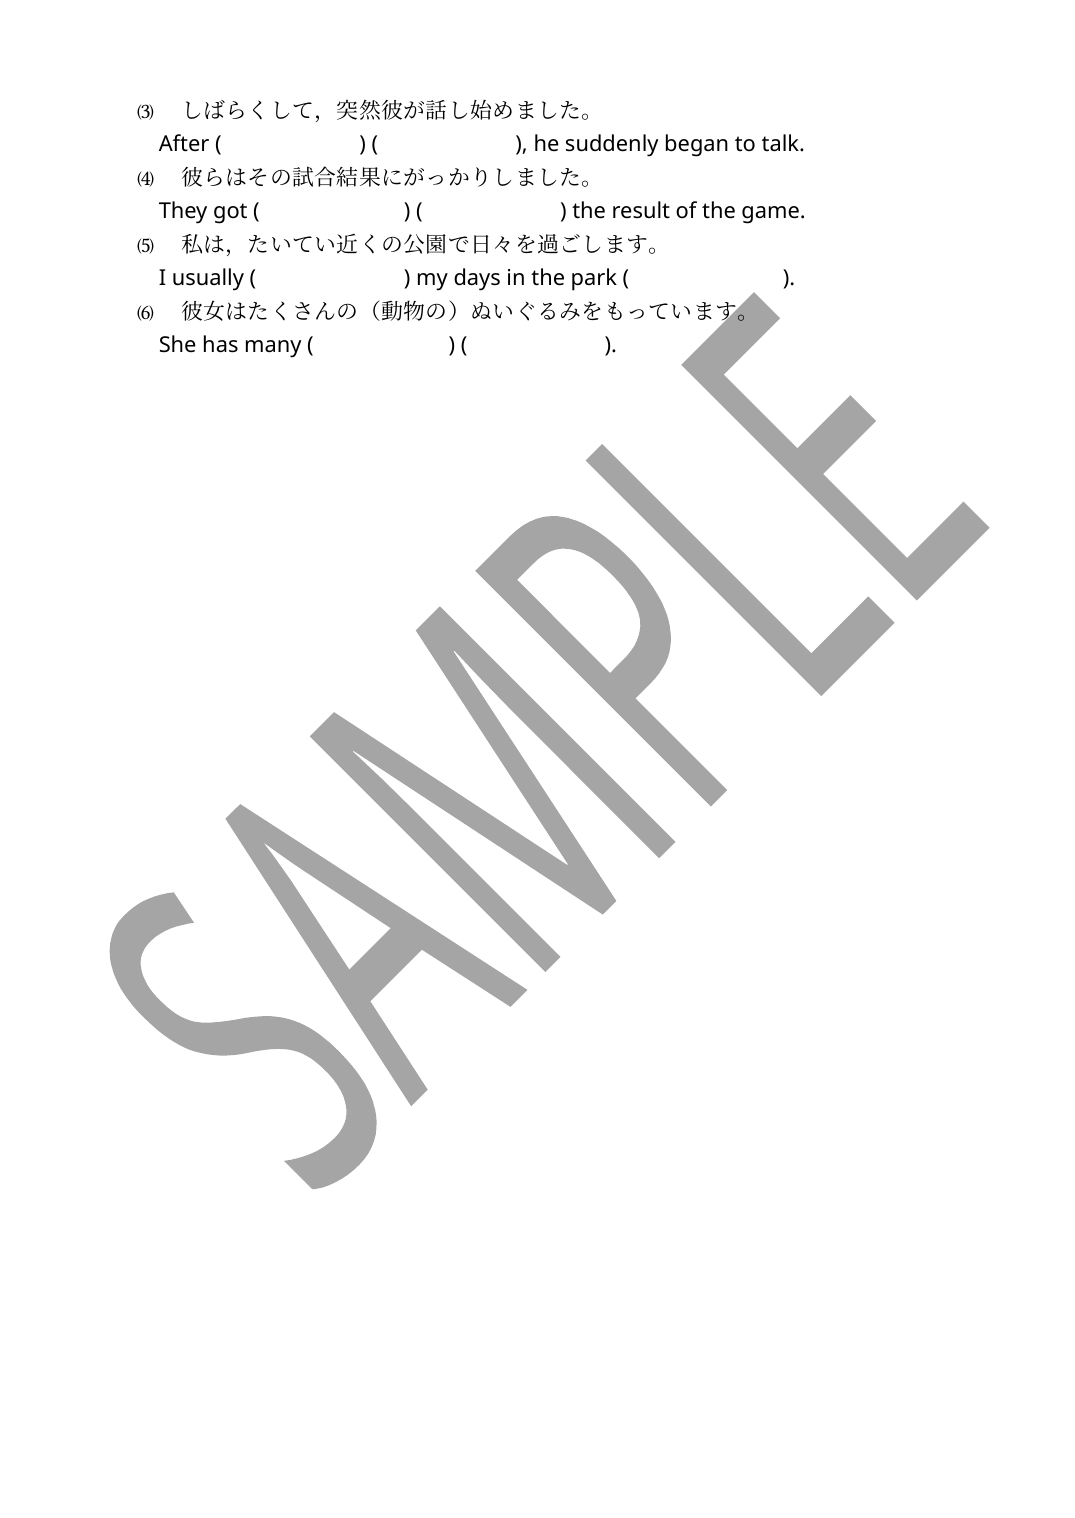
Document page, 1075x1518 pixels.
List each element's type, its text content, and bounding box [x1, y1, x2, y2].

text ⑶ しばらくして，突然彼が話し始めました。 [92, 93, 983, 126]
text She has many ( ) ( ). [92, 327, 983, 360]
text ⑹ 彼女はたくさんの（動物の）ぬいぐるみをもっています。 [92, 293, 983, 327]
text They got ( ) ( ) the result of the game. [92, 193, 983, 227]
text After ( ) ( ), he suddenly began to talk. [92, 126, 983, 160]
text I usually ( ) my days in the park ( ). [92, 260, 983, 293]
text ⑸ 私は，たいてい近くの公園で日々を過ごします。 [92, 227, 983, 260]
text ⑷ 彼らはその試合結果にがっかりしました。 [92, 160, 983, 193]
